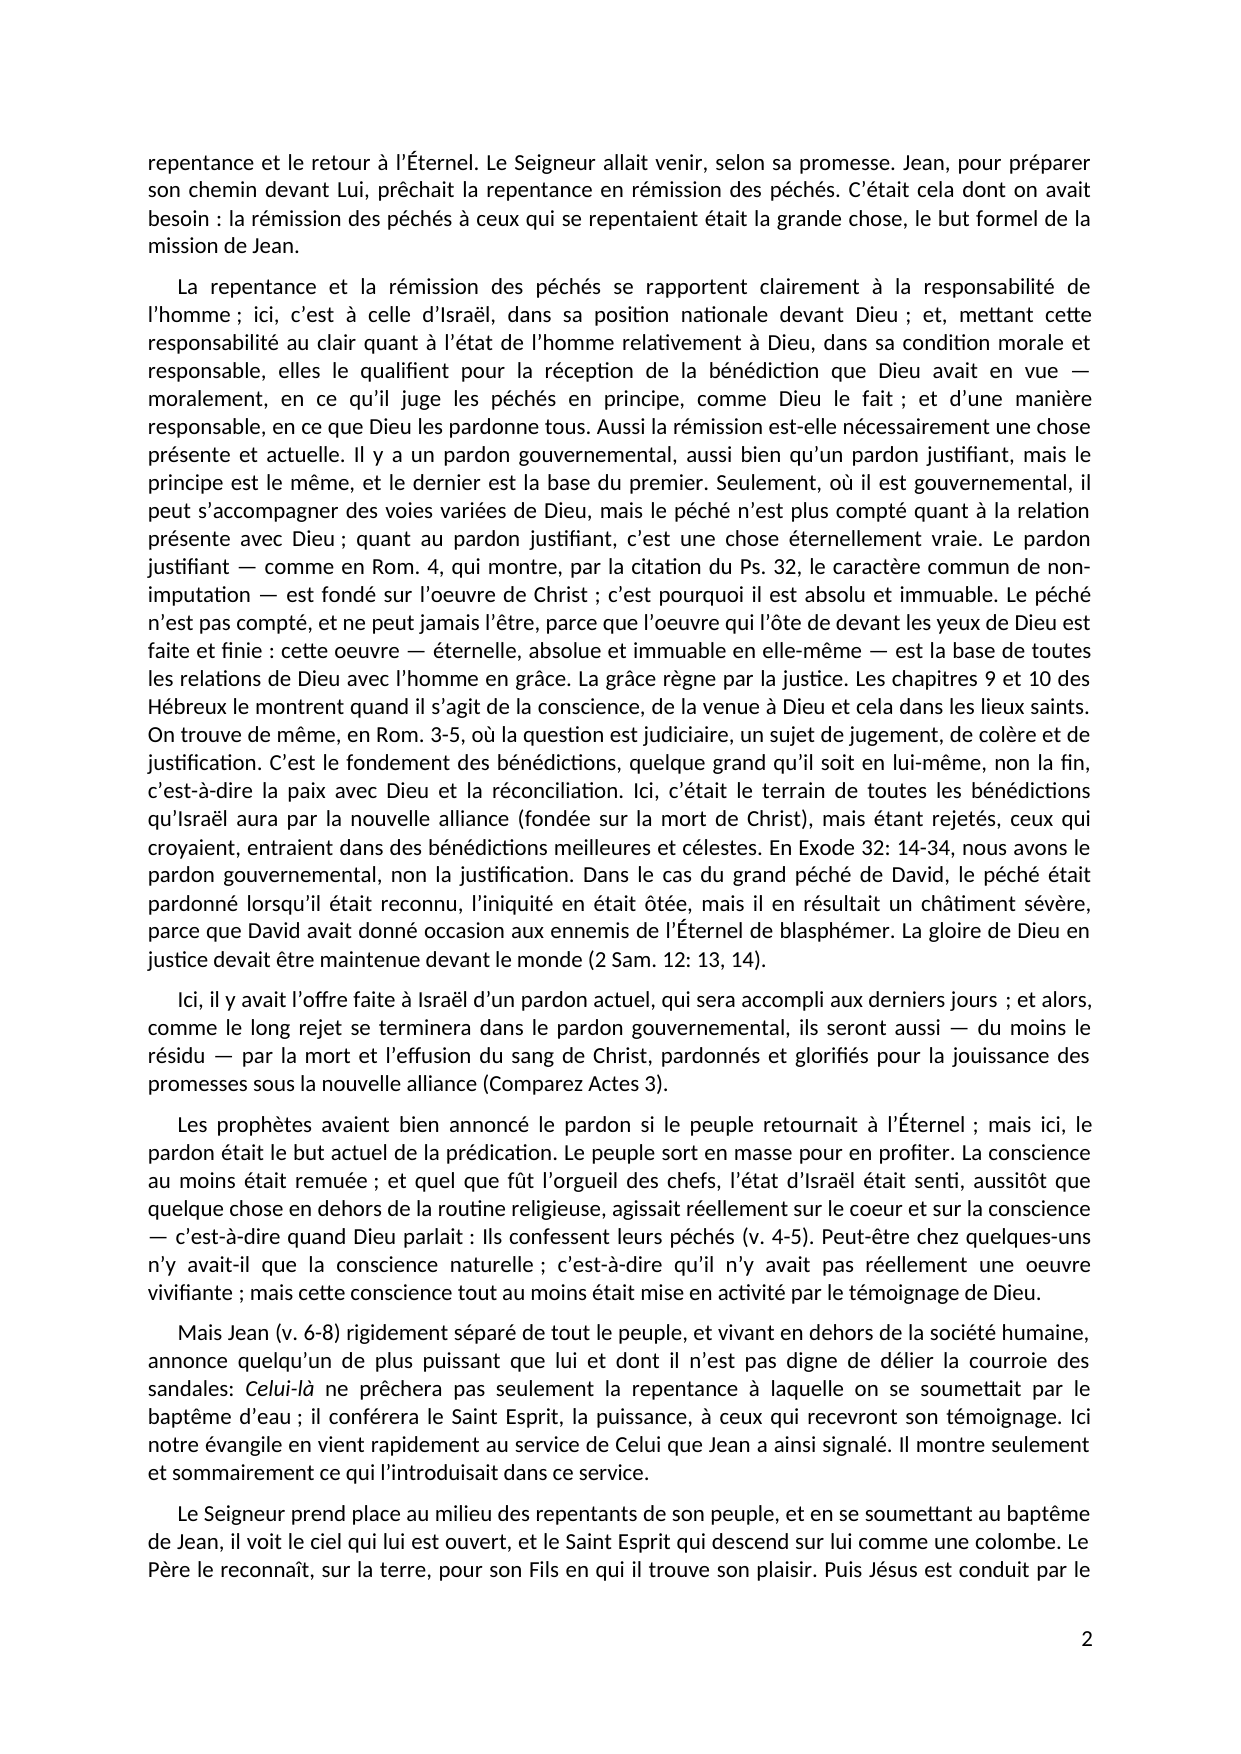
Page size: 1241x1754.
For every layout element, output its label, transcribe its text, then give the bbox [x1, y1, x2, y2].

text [148, 1499, 1093, 1583]
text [148, 148, 1093, 260]
text Ici, il y avait l’offre faite à Israël d’un pardon actuel, qui sera accompli aux derniers jours ; et alors, comme le long rejet se terminera dans le pardon gouvernemental, ils seront aussi — du moins le résidu — par la mort et l’effusion du sang de Christ, pardonnés et glorifiés pour la jouissance des promesses sous la nouvelle alliance (Comparez Actes 3). [148, 985, 1093, 1097]
text Les prophètes avaient bien annoncé le pardon si le peuple retournait à l’Éternel ; mais ici, le pardon était le but actuel de la prédication. Le peuple sort en masse pour en profiter. La conscience au moins était remuée ; et quel que fût l’orgueil des chefs, l’état d’Israël était senti, aussitôt que quelque chose en dehors de la routine religieuse, agissait réellement sur le coeur et sur la conscience — c’est-à-dire quand Dieu parlait : Ils confessent leurs péchés (v. 4-5). Peut-être chez quelques-uns n’y avait-il que la conscience naturelle ; c’est-à-dire qu’il n’y avait pas réellement une oeuvre vivifiante ; mais cette conscience tout au moins était mise en activité par le témoignage de Dieu. [148, 1110, 1093, 1306]
text La repentance et la rémission des péchés se rapportent clairement à la responsabilité de l’homme ; ici, c’est à celle d’Israël, dans sa position nationale devant Dieu ; et, mettant cette responsabilité au clair quant à l’état de l’homme relativement à Dieu, dans sa condition morale et responsable, elles le qualifient pour la réception de la bénédiction que Dieu avait en vue — moralement, en ce qu’il juge les péchés en principe, comme Dieu le fait ; et d’une manière responsable, en ce que Dieu les pardonne tous. Aussi la rémission est-elle nécessairement une chose présente et actuelle. Il y a un pardon gouvernemental, aussi bien qu’un pardon justifiant, mais le principe est le même, et le dernier est la base du premier. Seulement, où il est gouvernemental, il peut s’accompagner des voies variées de Dieu, mais le péché n’est plus compté quant à la relation présente avec Dieu ; quant au pardon justifiant, c’est une chose éternellement vraie. Le pardon justifiant — comme en Rom. 4, qui montre, par la citation du Ps. 32, le caractère commun de non-imputation — est fondé sur l’oeuvre de Christ ; c’est pourquoi il est absolu et immuable. Le péché n’est pas compté, et ne peut jamais l’être, parce que l’oeuvre qui l’ôte de devant les yeux de Dieu est faite et finie : cette oeuvre — éternelle, absolue et immuable en elle-même — est la base de toutes les relations de Dieu avec l’homme en grâce. La grâce règne par la justice. Les chapitres 9 et 10 des Hébreux le montrent quand il s’agit de la conscience, de la venue à Dieu et cela dans les lieux saints. On trouve de même, en Rom. 3-5, où la question est judiciaire, un sujet de jugement, de colère et de justification. C’est le fondement des bénédictions, quelque grand qu’il soit en lui-même, non la fin, c’est-à-dire la paix avec Dieu et la réconciliation. Ici, c’était le terrain de toutes les bénédictions qu’Israël aura par la nouvelle alliance (fondée sur la mort de Christ), mais étant rejetés, ceux qui croyaient, entraient dans des bénédictions meilleures et célestes. En Exode 32: 14-34, nous avons le pardon gouvernemental, non la justification. Dans le cas du grand péché de David, le péché était pardonné lorsqu’il était reconnu, l’iniquité en était ôtée, mais il en résultait un châtiment sévère, parce que David avait donné occasion aux ennemis de l’Éternel de blasphémer. La gloire de Dieu en justice devait être maintenue devant le monde (2 Sam. 12: 13, 14). [148, 272, 1093, 973]
text Mais Jean (v. 6-8) rigidement séparé de tout le peuple, et vivant en dehors de la société humaine, annonce quelqu’un de plus puissant que lui et dont il n’est pas digne de délier la courroie des sandales: Celui-là ne prêchera pas seulement la repentance à laquelle on se soumettait par le baptême d’eau ; il conférera le Saint Esprit, la puissance, à ceux qui recevront son témoignage. Ici notre évangile en vient rapidement au service de Celui que Jean a ainsi signalé. Il montre seulement et sommairement ce qui l’introduisait dans ce service. [148, 1318, 1093, 1487]
